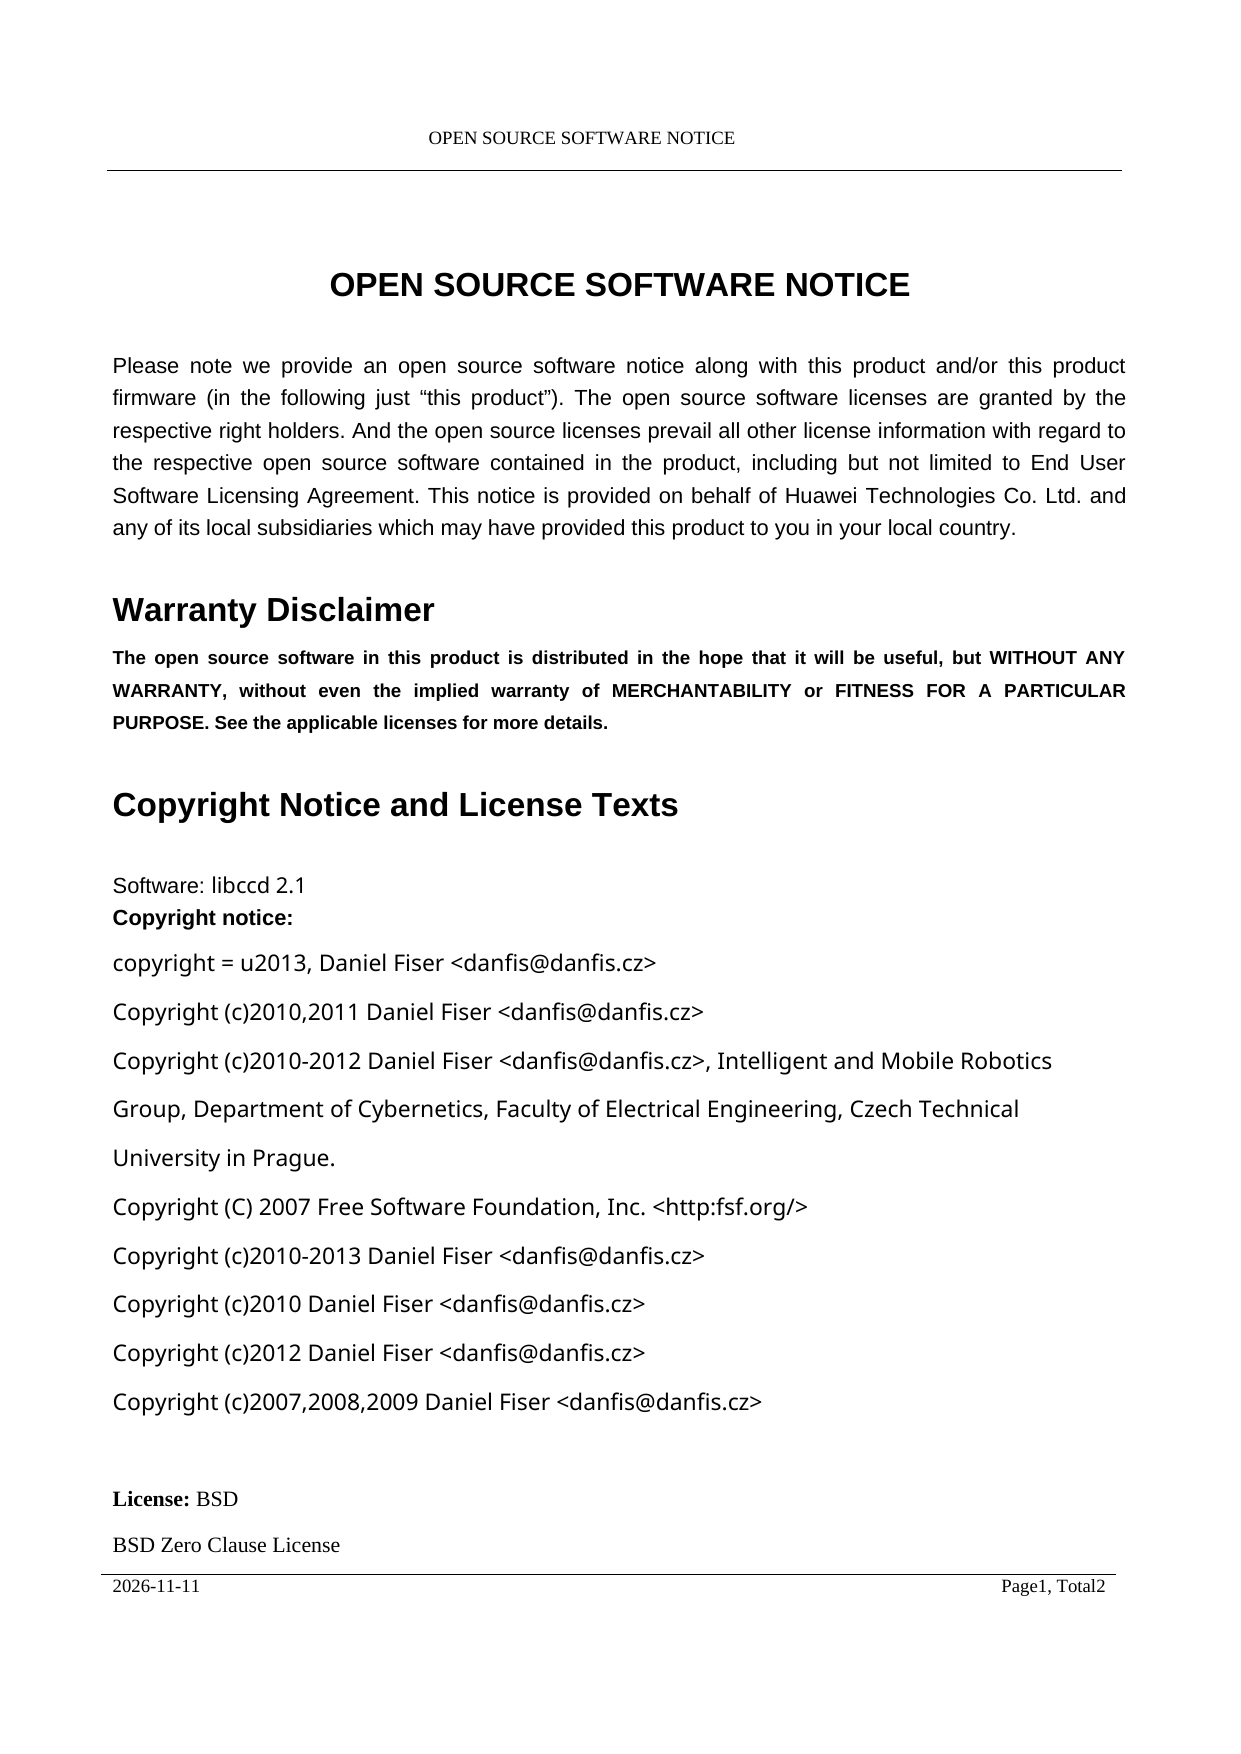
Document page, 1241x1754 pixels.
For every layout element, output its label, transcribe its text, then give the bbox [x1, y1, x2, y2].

text Software: libccd 2.1 [112, 869, 1128, 901]
text copyright = u2013, Daniel Fiser <danfis@danfis.cz> Copyright (c)2010,2011 Daniel Fiser <danfis@danfis.cz> Copyright (c)2010-2012 Daniel Fiser <danfis@danfis.cz>, Intelligent and Mobile Robotics Group, Department of Cybernetics, Faculty of Electrical Engineering, Czech Technical University in Prague. Copyright (C) 2007 Free Software Foundation, Inc. <http:fsf.org/> Copyright (c)2010-2013 Daniel Fiser <danfis@danfis.cz> Copyright (c)2010 Daniel Fiser <danfis@danfis.cz> Copyright (c)2012 Daniel Fiser <danfis@danfis.cz> Copyright (c)2007,2008,2009 Daniel Fiser <danfis@danfis.cz> [112, 947, 1128, 1467]
text License: BSD [112, 1483, 1128, 1515]
text The open source software in this product is distributed in the hope that it will be useful, but WITHOUT ANY WARRANTY, without even the implied warranty of MERCHANTABILITY or FITNESS FOR A PARTICULAR PURPOSE. See the applicable licenses for more details. [112, 641, 1128, 739]
text OPEN SOURCE SOFTWARE NOTICE [112, 251, 1128, 316]
text Please note we provide an open source software notice along with this product and/or this product firmware (in the following just “this product”). The open source software licenses are granted by the respective right holders. And the open source licenses prevail all other license information with regard to the respective open source software contained in the product, including but not limited to End User Software Licensing Agreement. This notice is provided on behalf of Huawei Technologies Co. Ltd. and any of its local subsidiaries which may have provided this product to you in your local country. [112, 349, 1128, 544]
text Copyright Notice and License Texts [112, 771, 1128, 836]
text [112, 1528, 1128, 1560]
text Copyright notice: [112, 901, 1128, 934]
text Warranty Disclaimer [112, 576, 1128, 641]
